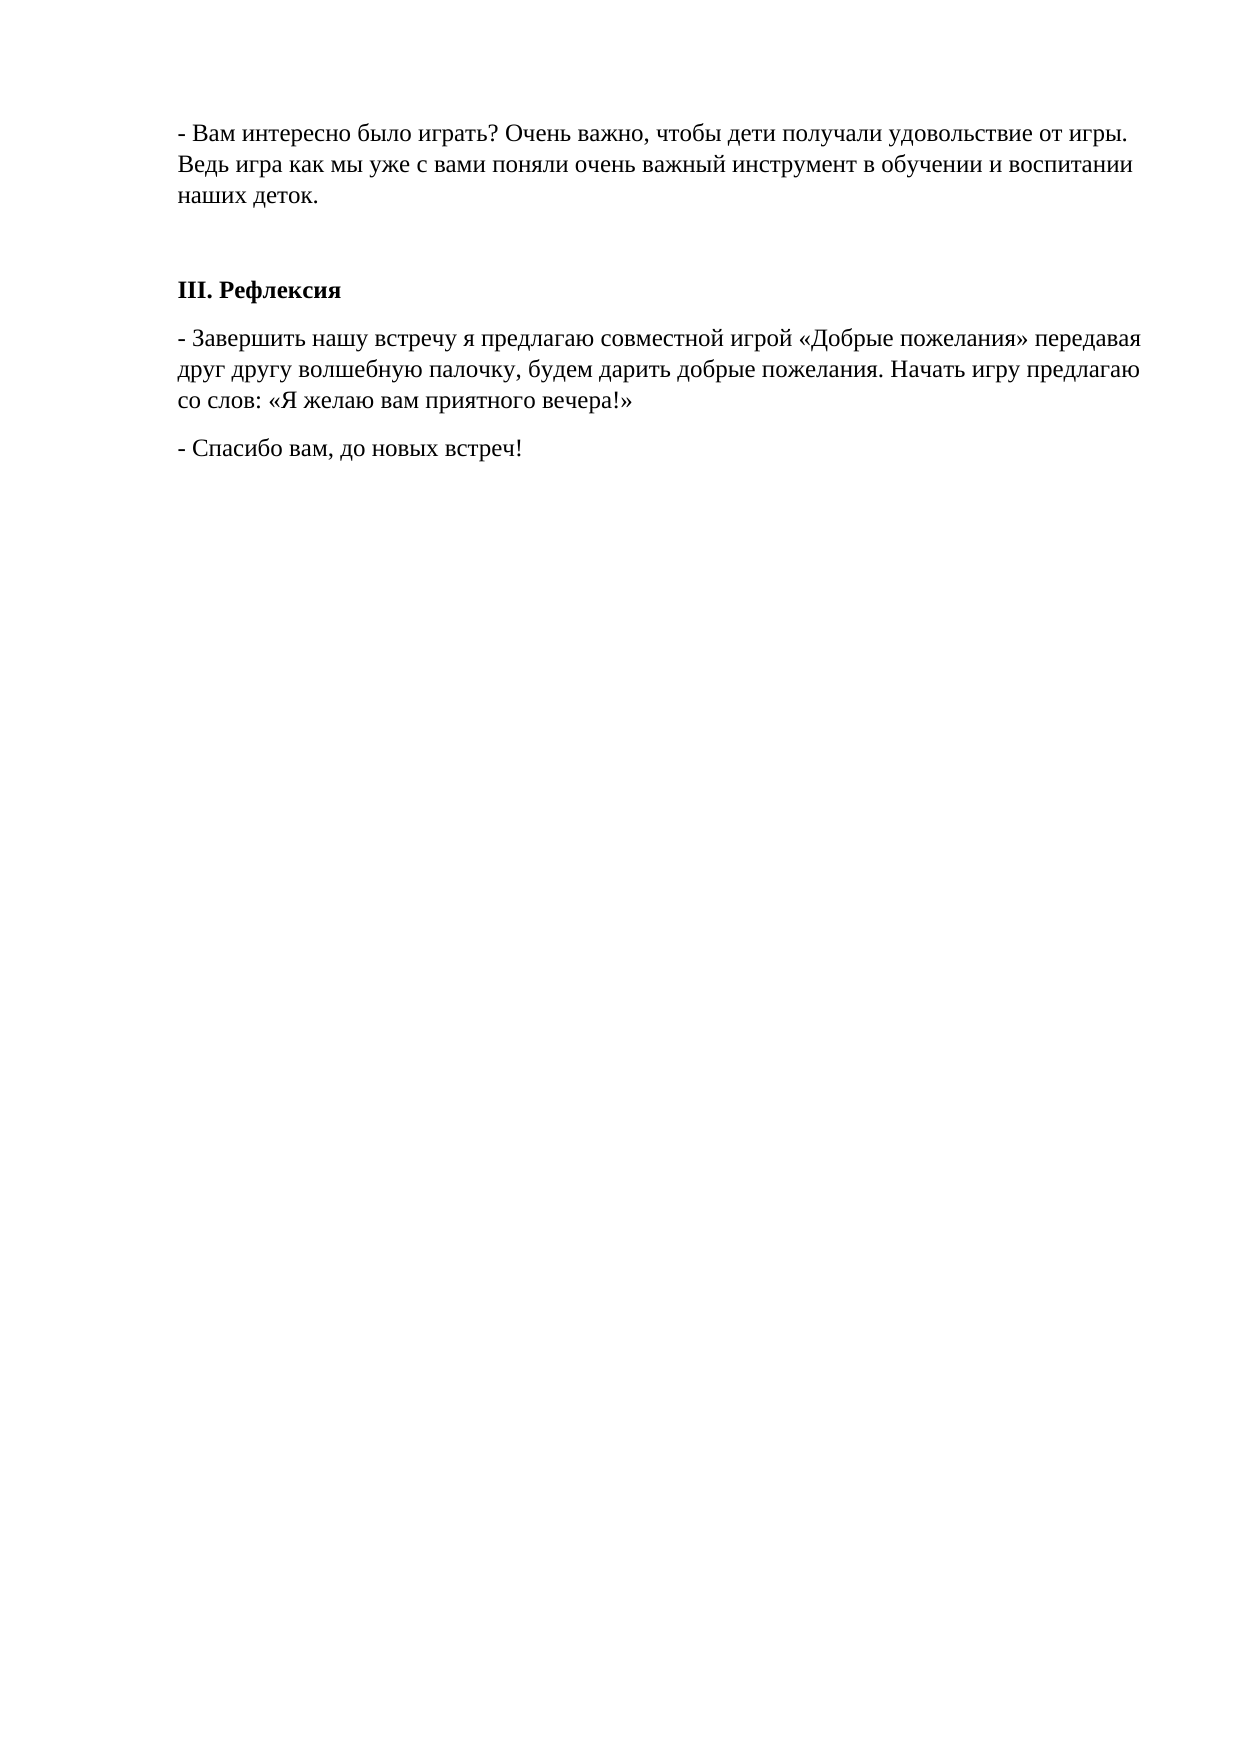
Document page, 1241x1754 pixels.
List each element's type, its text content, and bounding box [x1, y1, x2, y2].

text - Спасибо вам, до новых встреч! [177, 433, 1152, 462]
text - Вам интересно было играть? Очень важно, чтобы дети получали удовольствие от игры. Ведь игра как мы уже с вами поняли очень важный инструмент в обучении и воспитании наших деток. [177, 118, 1152, 209]
text III. Рефлексия [177, 276, 1152, 304]
text - Завершить нашу встречу я предлагаю совместной игрой «Добрые пожелания» передавая друг другу волшебную палочку, будем дарить добрые пожелания. Начать игру предлагаю со слов: «Я желаю вам приятного вечера!» [177, 323, 1152, 414]
